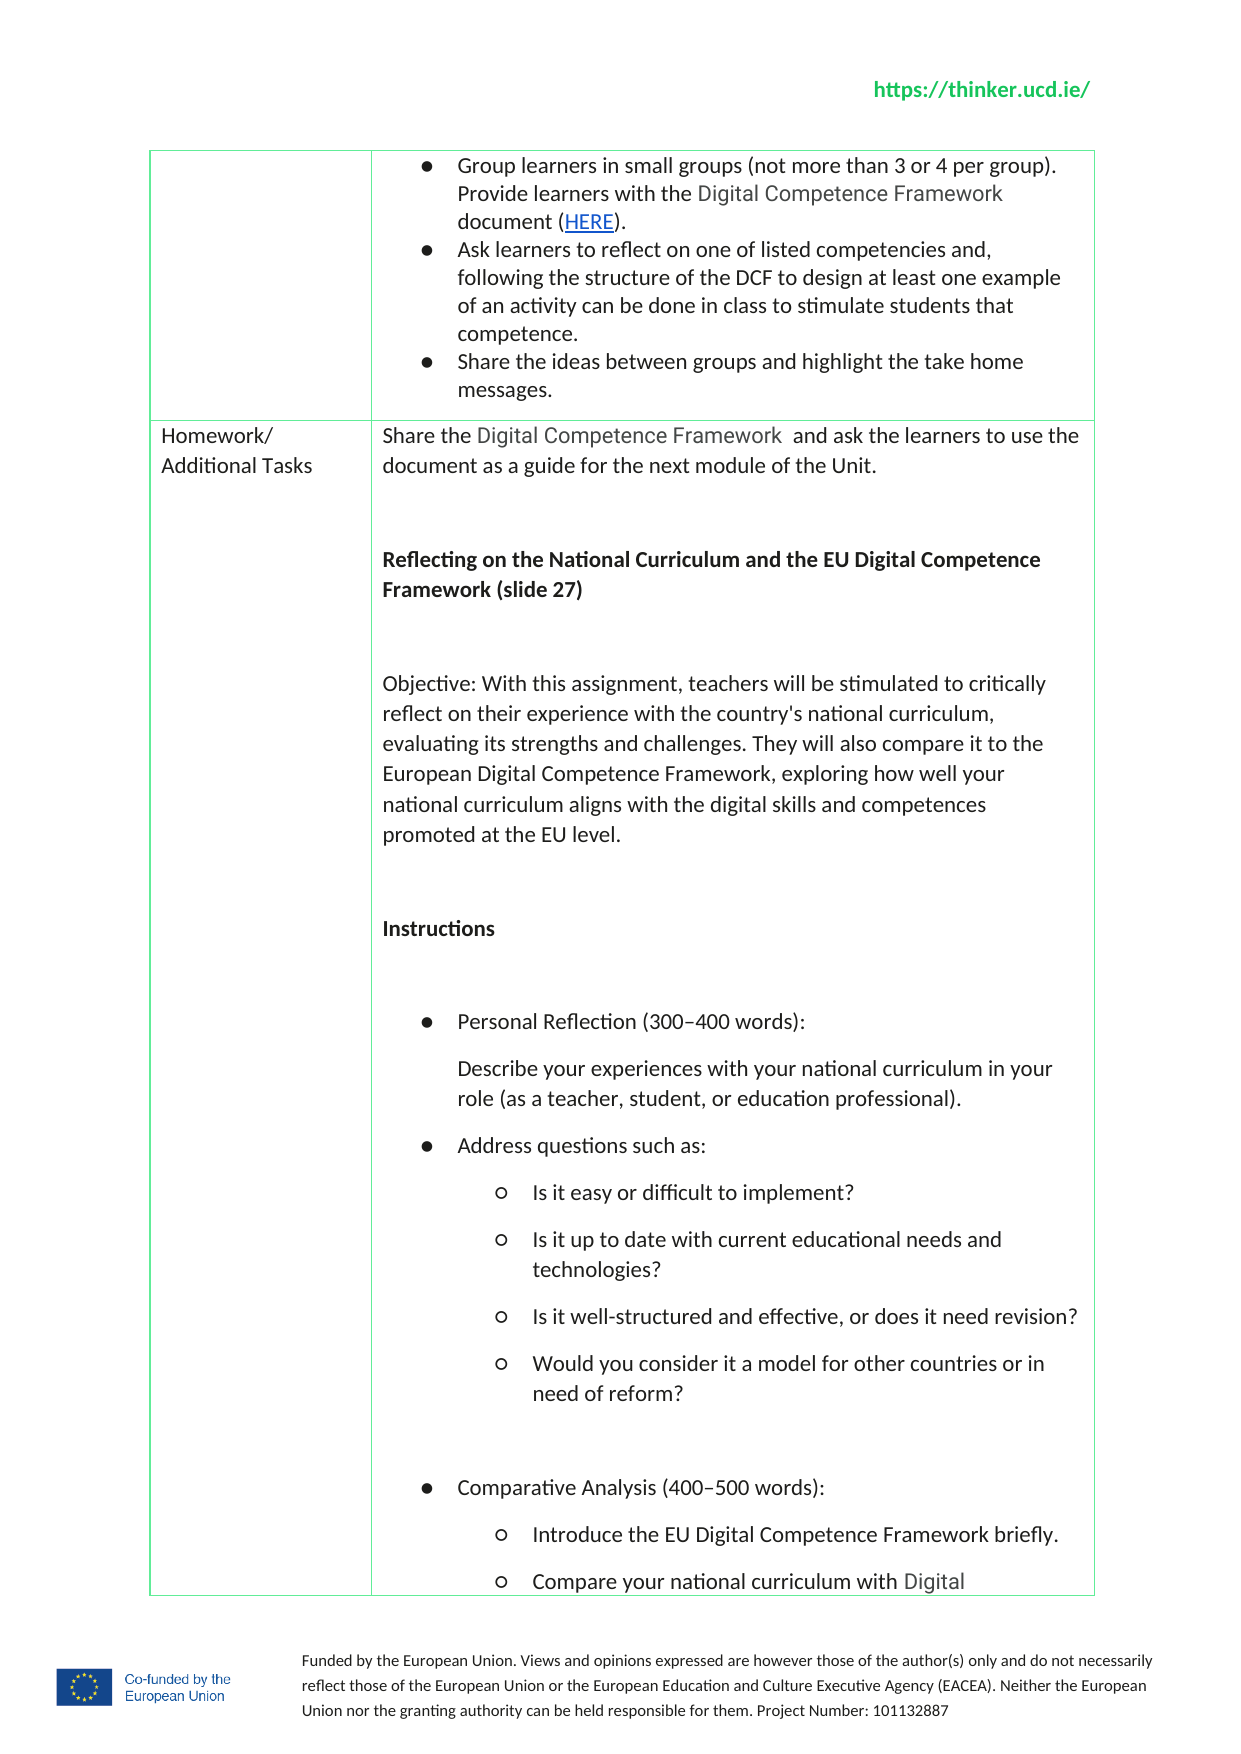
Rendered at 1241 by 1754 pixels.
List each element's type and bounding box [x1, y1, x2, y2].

picture [44, 1646, 260, 1730]
table_cell [372, 151, 1094, 420]
table_cell [372, 421, 1094, 1595]
table_cell [151, 151, 371, 420]
table_cell [151, 421, 371, 1595]
